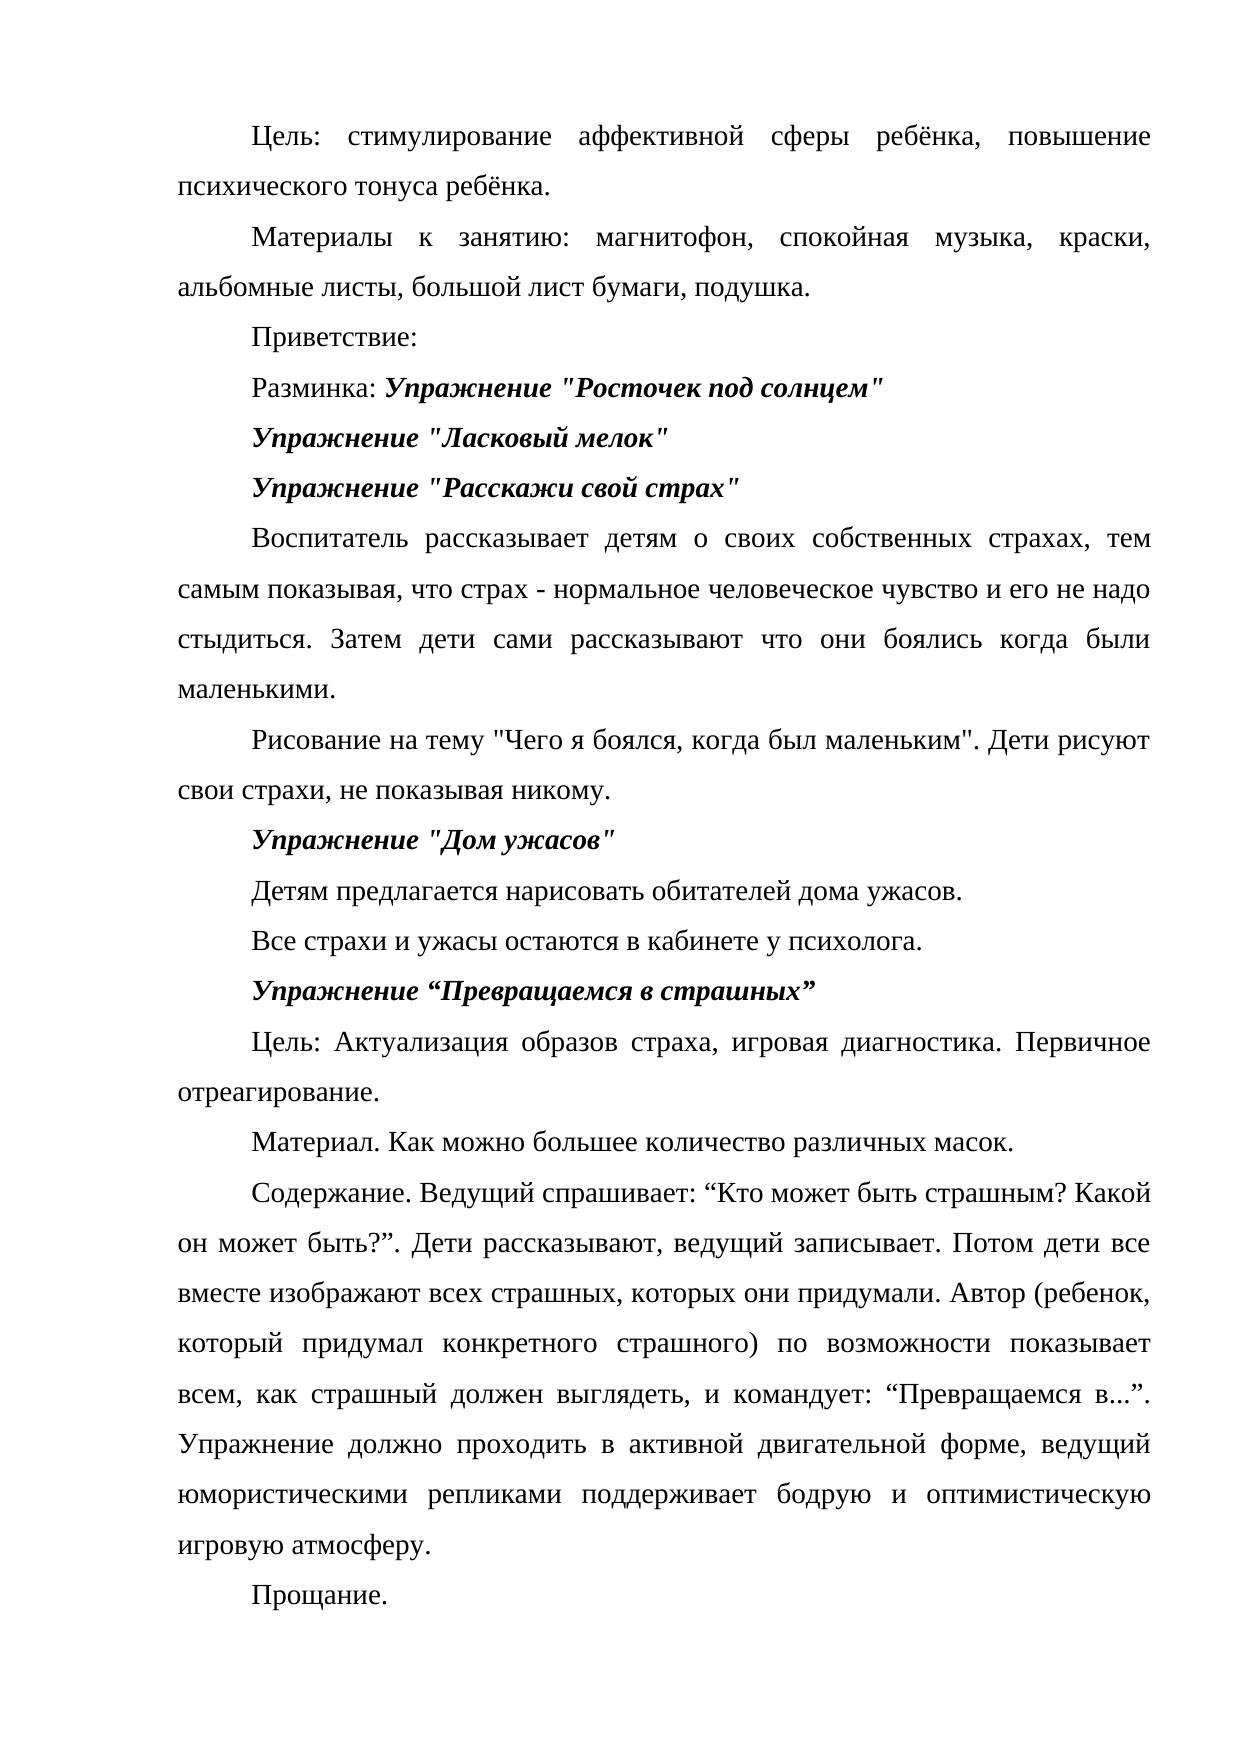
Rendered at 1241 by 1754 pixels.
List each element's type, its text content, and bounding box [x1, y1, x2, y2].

text Материал. Как можно большее количество различных масок. [177, 1124, 1152, 1158]
text Цель: Актуализация образов страха, игровая диагностика. Первичное отреагирование. [177, 1024, 1152, 1108]
text Упражнение "Дом ужасов" [177, 822, 1152, 856]
text Детям предлагается нарисовать обитателей дома ужасов. [177, 873, 1152, 906]
text Упражнение “Превращаемся в страшных” [177, 973, 1152, 1007]
text Все страхи и ужасы остаются в кабинете у психолога. [177, 923, 1152, 957]
text Приветствие: [177, 319, 1152, 353]
text Рисование на тему "Чего я боялся, когда был маленьким". Дети рисуют свои страхи, не показывая никому. [177, 722, 1152, 806]
text Разминка: Упражнение "Росточек под солнцем" [177, 370, 1152, 403]
text Цель: стимулирование аффективной сферы ребёнка, повышение психического тонуса ребёнка. [177, 118, 1152, 202]
text Упражнение "Ласковый мелок" [177, 420, 1152, 453]
text Содержание. Ведущий спрашивает: “Кто может быть страшным? Какой он может быть?”. Дети рассказывают, ведущий записывает. Потом дети все вместе изображают всех страшных, которых они придумали. Автор (ребенок, который придумал конкретного страшного) по возможности показывает всем, как страшный должен выглядеть, и командует: “Превращаемся в...”. Упражнение должно проходить в активной двигательной форме, ведущий юмористическими репликами поддерживает бодрую и оптимистическую игровую атмосферу. [177, 1175, 1152, 1560]
text Упражнение "Расскажи свой страх" [177, 470, 1152, 504]
text Прощание. [177, 1577, 1152, 1611]
text Воспитатель рассказывает детям о своих собственных страхах, тем самым показывая, что страх - нормальное человеческое чувство и его не надо стыдиться. Затем дети сами рассказывают что они боялись когда были маленькими. [177, 521, 1152, 705]
text Материалы к занятию: магнитофон, спокойная музыка, краски, альбомные листы, большой лист бумаги, подушка. [177, 219, 1152, 303]
